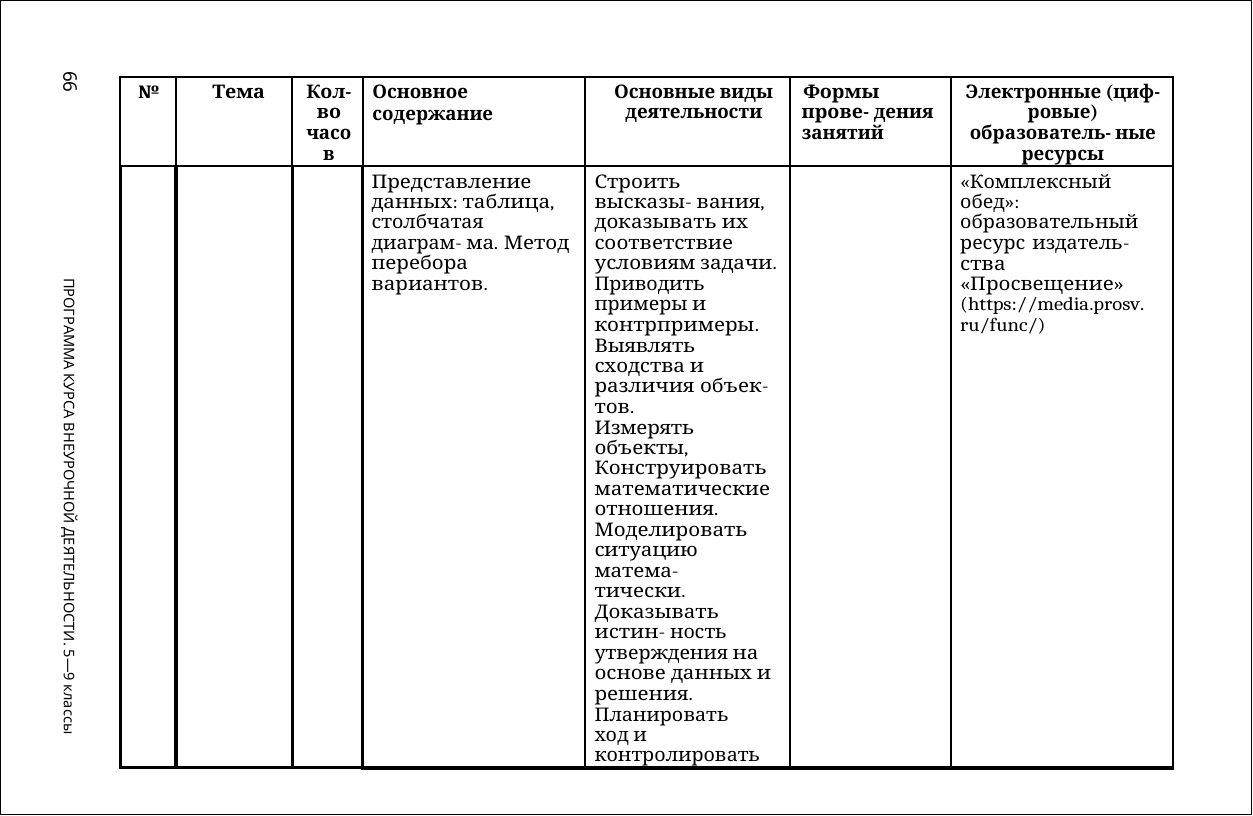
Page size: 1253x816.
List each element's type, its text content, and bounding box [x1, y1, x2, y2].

table_header Тема [177, 78, 291, 165]
table_header Основные виды деятельности [586, 78, 789, 165]
table_cell [178, 167, 291, 766]
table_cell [952, 167, 1172, 766]
table_header Формы прове- дения занятий [791, 78, 950, 165]
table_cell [364, 167, 584, 766]
table_cell [294, 167, 361, 766]
table_header № [121, 78, 175, 165]
table_header Кол- во часов [293, 78, 362, 165]
table_header Электронные (циф- ровые) образователь- ные ресурсы [952, 78, 1172, 165]
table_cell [586, 167, 789, 766]
table_header Основное содержание [364, 78, 584, 165]
table_cell [122, 167, 174, 766]
table_cell [791, 167, 950, 766]
